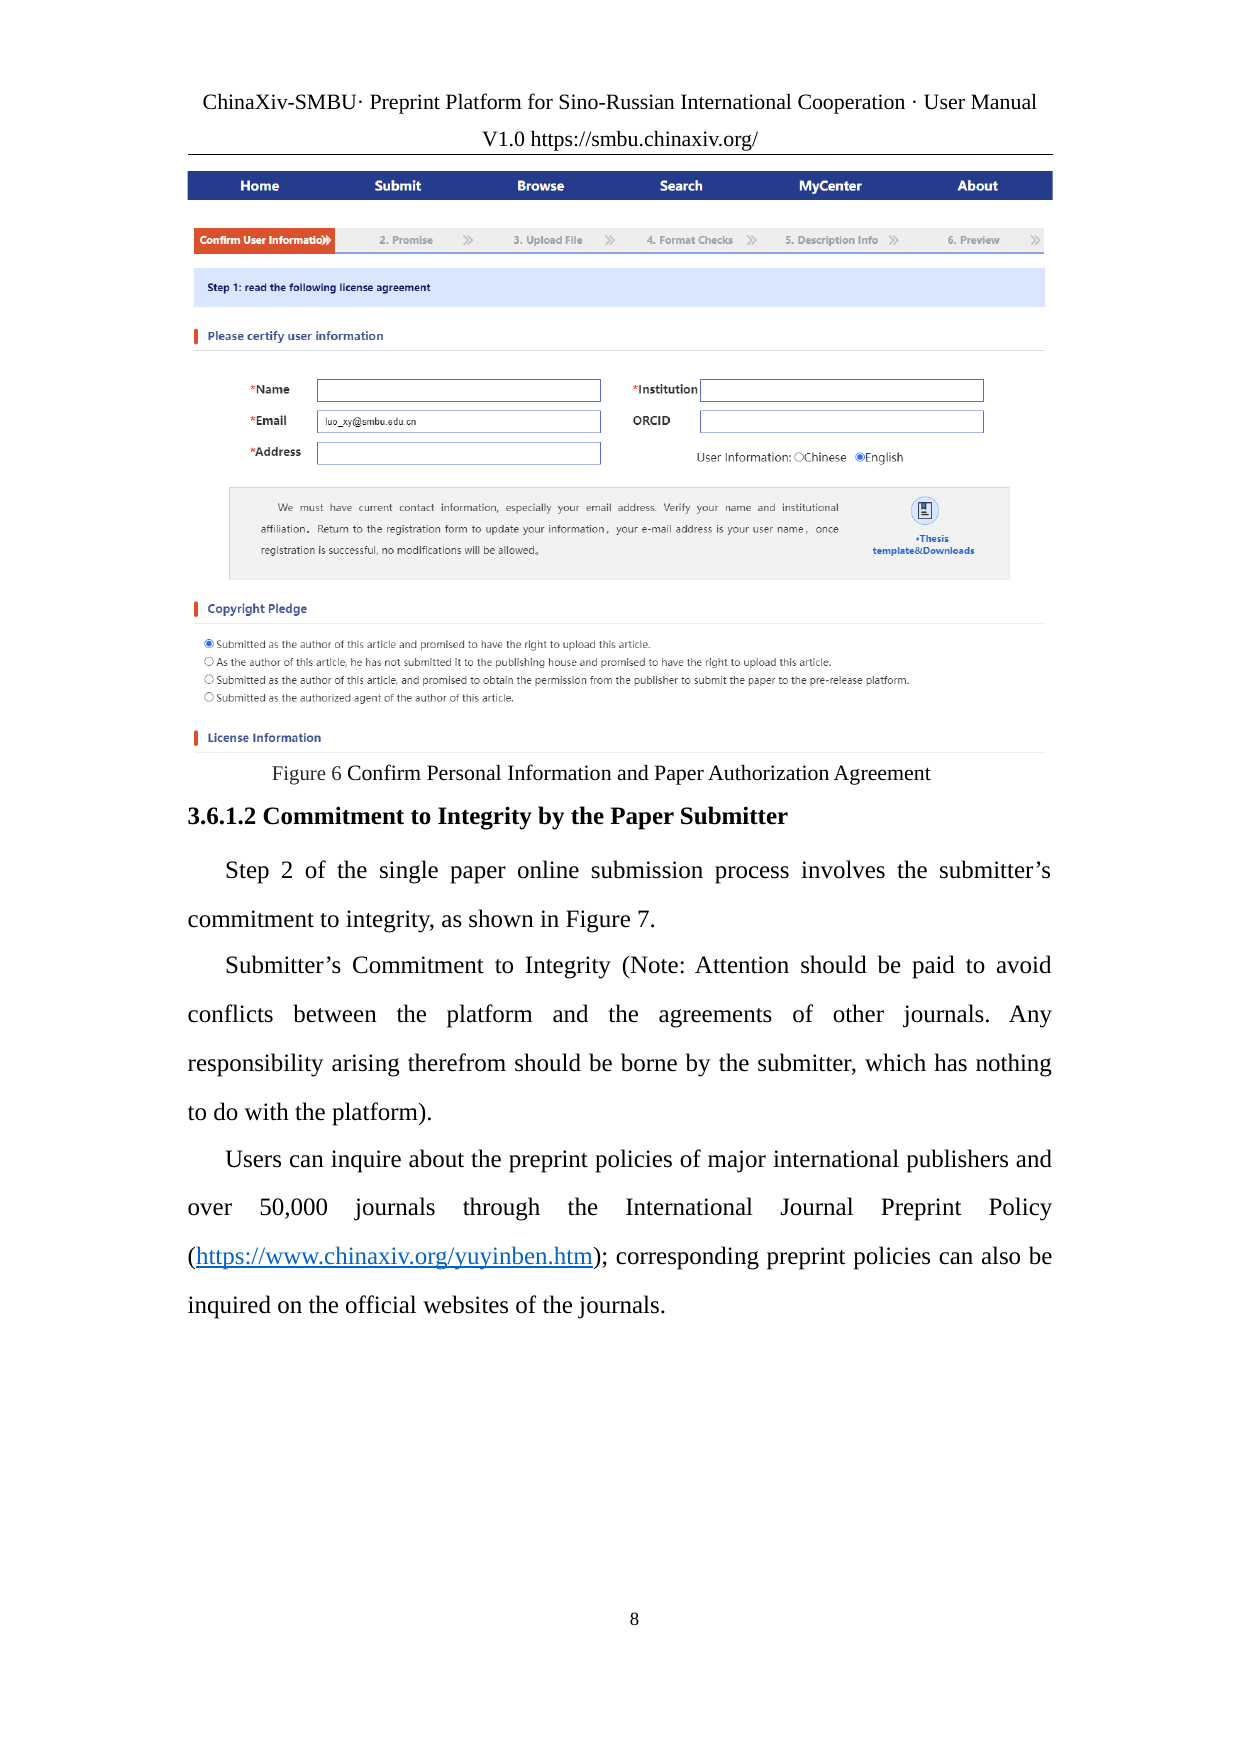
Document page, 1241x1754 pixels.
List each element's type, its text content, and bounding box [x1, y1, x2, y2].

text Step 2 of the single paper online submission process involves the submitter’s commitment to integrity, as shown in Figure 7. [187, 853, 1053, 934]
text Users can inquire about the preprint policies of major international publishers and over 50,000 journals through the International Journal Preprint Policy (https://www.chinaxiv.org/yuyinben.htm); corresponding preprint policies can also be inquired on the official websites of the journals. [187, 1142, 1053, 1321]
text Submitter’s Commitment to Integrity (Note: Attention should be paid to avoid conflicts between the platform and the agreements of other journals. Any responsibility arising therefrom should be borne by the submitter, which has nothing to do with the platform). [187, 949, 1053, 1127]
text Confirm Personal Information and Paper Authorization Agreement [187, 756, 1053, 789]
subtitle 3.6.1.2 Commitment to Integrity by the Paper Submitter [187, 799, 1053, 832]
picture [187, 171, 1053, 753]
